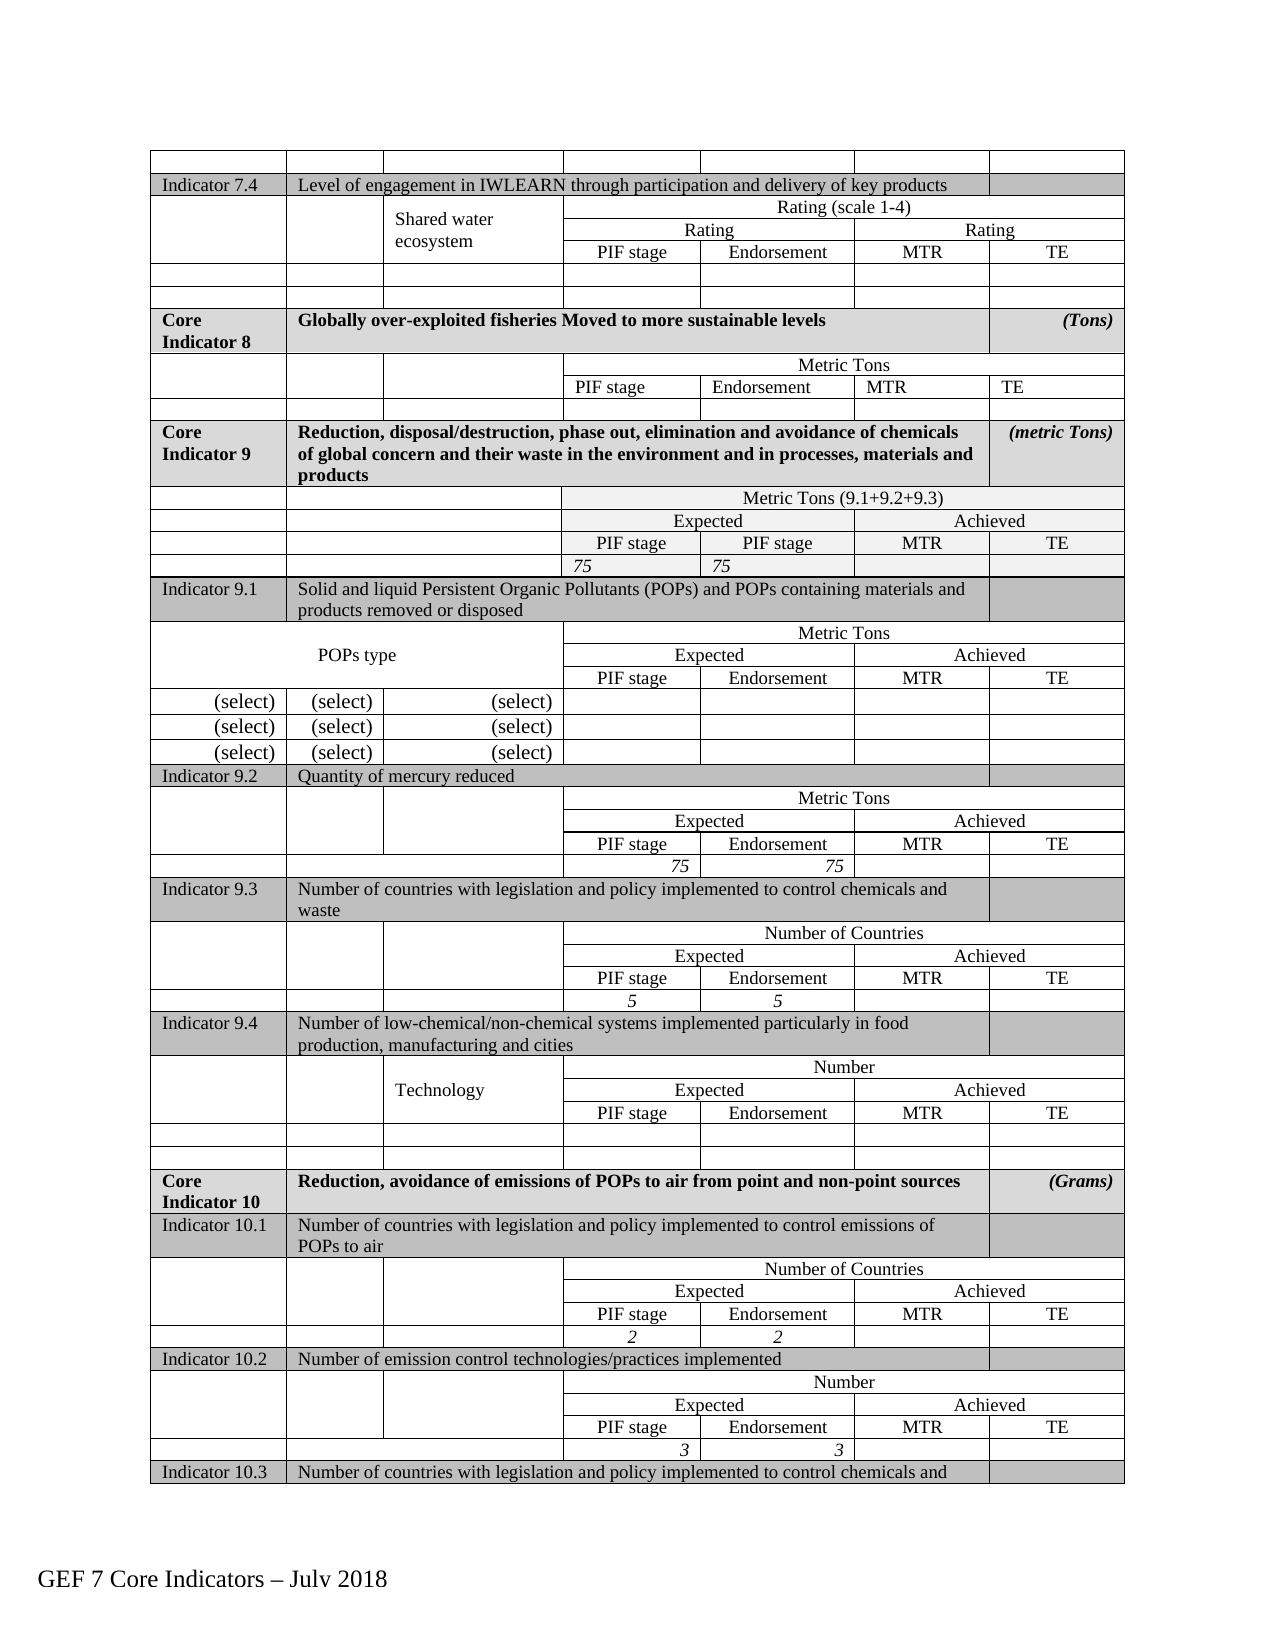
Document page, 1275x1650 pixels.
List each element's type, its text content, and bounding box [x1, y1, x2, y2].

table_cell TE [990, 532, 1124, 554]
table_cell [384, 740, 563, 764]
table_cell Metric Tons (9.1+9.2+9.3) [562, 487, 1124, 508]
table_cell [384, 287, 563, 308]
table_cell [287, 555, 561, 576]
table_cell [384, 1124, 563, 1146]
table_cell Indicator 9.3 [151, 878, 286, 921]
table_cell [287, 1439, 563, 1460]
table_cell 75 [701, 555, 854, 576]
table_cell [151, 922, 286, 989]
table_cell Number of Countries [564, 1258, 1124, 1279]
table_cell MTR [855, 241, 989, 263]
table_cell Rating (scale 1-4) [564, 196, 1124, 218]
table_cell [855, 555, 989, 576]
table_cell [287, 1258, 383, 1324]
table_cell [287, 1326, 383, 1347]
table_cell [151, 196, 286, 263]
table_cell Expected [564, 1394, 854, 1415]
table_cell [151, 1326, 286, 1347]
table_cell Reduction, disposal/destruction, phase out, elimination and avoidance of chemicals of global concern and their waste in the environment and in processes, materials and products [287, 421, 989, 486]
table_cell [564, 287, 700, 308]
table_cell Indicator 9.4 [151, 1012, 286, 1055]
table_cell [990, 1147, 1124, 1168]
table_cell [151, 555, 286, 576]
table_cell Achieved [855, 1280, 1124, 1302]
table_cell Achieved [855, 1079, 1124, 1101]
table_cell [151, 151, 286, 173]
table_cell PIF stage [701, 532, 854, 554]
table_cell [855, 287, 989, 308]
table_cell [990, 287, 1124, 308]
table_cell [701, 1124, 854, 1146]
table_cell [151, 689, 286, 713]
table_cell [855, 740, 989, 764]
table_cell 5 [701, 990, 854, 1011]
table_cell TE [990, 833, 1124, 854]
table_cell Technology [384, 1056, 563, 1123]
table_cell [701, 287, 854, 308]
table_cell [701, 399, 854, 420]
table_cell [990, 264, 1124, 286]
table_cell [384, 787, 563, 854]
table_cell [287, 1461, 989, 1483]
table_cell Core Indicator 10 [151, 1170, 286, 1213]
table_cell TE [990, 667, 1124, 688]
table_cell [990, 689, 1124, 713]
table_cell Expected [562, 510, 854, 531]
table_cell [151, 1258, 286, 1324]
table_cell [384, 1326, 563, 1347]
table_cell Endorsement [701, 1102, 854, 1123]
table_cell [151, 354, 286, 398]
table_cell [990, 578, 1124, 621]
table_cell [855, 855, 989, 877]
table_cell [701, 264, 854, 286]
table_cell PIF stage [564, 833, 700, 854]
table_cell TE [990, 1416, 1124, 1438]
table_cell 75 [701, 855, 854, 877]
table_cell Endorsement [701, 833, 854, 854]
table_cell Level of engagement in IWLEARN through participation and delivery of key products [287, 174, 989, 195]
table_cell [990, 715, 1124, 738]
table_cell [990, 740, 1124, 764]
table_cell [384, 922, 563, 989]
table_cell Shared water ecosystem [384, 196, 563, 263]
table_cell [990, 1439, 1124, 1460]
table_cell TE [990, 241, 1124, 263]
table_cell PIF stage [564, 667, 700, 688]
table_cell Number of emission control technologies/practices implemented [287, 1348, 989, 1370]
table_cell [990, 1461, 1124, 1483]
table_cell [990, 878, 1124, 921]
table_cell [701, 689, 854, 713]
table_cell [701, 1147, 854, 1168]
table_cell PIF stage [562, 532, 700, 554]
table_cell [855, 689, 989, 713]
table_cell Endorsement [701, 667, 854, 688]
table_cell [151, 1124, 286, 1146]
table_cell [287, 787, 383, 854]
table_cell [990, 1012, 1124, 1055]
table_cell PIF stage [564, 1416, 700, 1438]
table_cell 5 [564, 990, 700, 1011]
table_cell [855, 1147, 989, 1168]
table_cell [287, 532, 561, 554]
table_cell [990, 174, 1124, 195]
table_cell [287, 287, 383, 308]
table_cell MTR [855, 967, 989, 989]
table_cell [990, 555, 1124, 576]
table_cell Endorsement [701, 241, 854, 263]
table_cell [287, 487, 561, 508]
table_cell 3 [564, 1439, 700, 1460]
table_cell [855, 151, 989, 173]
table_cell Metric Tons [564, 787, 1124, 809]
table_cell [855, 264, 989, 286]
table_cell [151, 1056, 286, 1123]
table_cell [151, 715, 286, 738]
table_cell Reduction, avoidance of emissions of POPs to air from point and non-point sources [287, 1170, 989, 1213]
table_cell [564, 151, 700, 173]
table_cell [384, 689, 563, 713]
table_cell [287, 1147, 383, 1168]
table_cell Endorsement [701, 1416, 854, 1438]
table_cell [151, 1371, 286, 1438]
table_cell Achieved [855, 510, 1124, 531]
table_cell [855, 399, 989, 420]
table_cell [384, 1258, 563, 1324]
table_cell [287, 689, 383, 713]
table_cell MTR [855, 667, 989, 688]
table_cell [855, 715, 989, 738]
table_cell Number of countries with legislation and policy implemented to control emissions of POPs to air [287, 1214, 989, 1257]
table_cell 3 [701, 1439, 854, 1460]
table_cell MTR [855, 376, 989, 398]
table_cell [384, 990, 563, 1011]
table_cell [151, 510, 286, 531]
table_cell [151, 1147, 286, 1168]
table_cell Core Indicator 9 [151, 421, 286, 486]
table_cell Expected [564, 945, 854, 966]
table_cell Metric Tons [564, 354, 1124, 375]
table_cell [287, 399, 383, 420]
table_cell [855, 1439, 989, 1460]
table_cell PIF stage [564, 1303, 700, 1324]
table_cell Solid and liquid Persistent Organic Pollutants (POPs) and POPs containing materials and products removed or disposed [287, 578, 989, 621]
table_cell 2 [701, 1326, 854, 1347]
table_cell [151, 399, 286, 420]
table_cell PIF stage [564, 376, 700, 398]
table_cell Endorsement [701, 1303, 854, 1324]
table_cell [990, 1326, 1124, 1347]
table_cell [151, 740, 286, 764]
table_cell [701, 151, 854, 173]
table_cell [287, 740, 383, 764]
table_cell (metric Tons) [990, 421, 1124, 486]
table_cell Indicator 10.1 [151, 1214, 286, 1257]
table_cell [855, 1124, 989, 1146]
table_cell [384, 715, 563, 738]
table_cell Indicator 9.2 [151, 765, 286, 786]
table_cell [287, 1371, 383, 1438]
table_cell TE [990, 376, 1124, 398]
table_cell MTR [855, 532, 989, 554]
table_cell Achieved [855, 810, 1124, 831]
table_cell 75 [564, 855, 700, 877]
table_cell Achieved [855, 1394, 1124, 1415]
table_cell [287, 264, 383, 286]
table_cell [287, 922, 383, 989]
table_cell Globally over-exploited fisheries Moved to more sustainable levels [287, 309, 989, 352]
table_cell [701, 740, 854, 764]
table_cell MTR [855, 833, 989, 854]
table_cell Rating [855, 219, 1124, 240]
table_cell [990, 990, 1124, 1011]
table_cell [151, 1439, 286, 1460]
table_cell [384, 1147, 563, 1168]
table_cell Expected [564, 810, 854, 831]
table_cell [151, 264, 286, 286]
table_cell [384, 264, 563, 286]
table_cell [151, 487, 286, 508]
table_cell Number [564, 1056, 1124, 1078]
table_cell [990, 151, 1124, 173]
table_cell [564, 399, 700, 420]
table_cell Indicator 9.1 [151, 578, 286, 621]
table_cell [151, 990, 286, 1011]
table_cell 2 [564, 1326, 700, 1347]
table_cell [287, 196, 383, 263]
table_cell Number of Countries [564, 922, 1124, 943]
table_cell [287, 354, 383, 398]
table_cell Expected [564, 644, 854, 666]
table_cell TE [990, 967, 1124, 989]
table_cell [287, 715, 383, 738]
table_cell [151, 855, 286, 877]
table_cell [564, 715, 700, 738]
table_cell [990, 1348, 1124, 1370]
table_cell Endorsement [701, 376, 854, 398]
table_cell [990, 1214, 1124, 1257]
table_cell [287, 855, 563, 877]
table_cell TE [990, 1102, 1124, 1123]
table_cell [151, 287, 286, 308]
table_cell TE [990, 1303, 1124, 1324]
table_cell Indicator 10.3 [151, 1461, 286, 1483]
table_cell POPs type [151, 622, 563, 688]
table_cell [701, 715, 854, 738]
table_cell (Grams) [990, 1170, 1124, 1213]
table_cell Quantity of mercury reduced [287, 765, 989, 786]
table_cell [287, 151, 383, 173]
table_cell [990, 399, 1124, 420]
table_cell [855, 990, 989, 1011]
table_cell Indicator 10.2 [151, 1348, 286, 1370]
table_cell [855, 1326, 989, 1347]
table_cell Number of low-chemical/non-chemical systems implemented particularly in food production, manufacturing and cities [287, 1012, 989, 1055]
table_cell [384, 1371, 563, 1438]
table_cell [287, 990, 383, 1011]
table_cell [287, 1056, 383, 1123]
table_cell [384, 151, 563, 173]
table_cell [564, 689, 700, 713]
table_cell [990, 855, 1124, 877]
table_cell Number of countries with legislation and policy implemented to control chemicals and waste [287, 878, 989, 921]
table_cell Expected [564, 1280, 854, 1302]
table_cell Endorsement [701, 967, 854, 989]
table_cell 75 [562, 555, 700, 576]
table_cell [990, 765, 1124, 786]
table_cell Achieved [855, 945, 1124, 966]
table_cell PIF stage [564, 1102, 700, 1123]
table_cell (Tons) [990, 309, 1124, 352]
table_cell PIF stage [564, 241, 700, 263]
table_cell [990, 1124, 1124, 1146]
table_cell Rating [564, 219, 854, 240]
table_cell Expected [564, 1079, 854, 1101]
table_cell [151, 532, 286, 554]
table_cell Number [564, 1371, 1124, 1392]
table_cell MTR [855, 1303, 989, 1324]
table_cell PIF stage [564, 967, 700, 989]
table_cell [151, 787, 286, 854]
table_cell MTR [855, 1416, 989, 1438]
table_cell Core Indicator 8 [151, 309, 286, 352]
table_cell [564, 1147, 700, 1168]
table_cell Indicator 7.4 [151, 174, 286, 195]
table_cell MTR [855, 1102, 989, 1123]
table_cell [384, 354, 563, 398]
table_cell Achieved [855, 644, 1124, 666]
table_cell [564, 1124, 700, 1146]
table_cell [564, 264, 700, 286]
table_cell [564, 740, 700, 764]
table_cell [287, 1124, 383, 1146]
table_cell [384, 399, 563, 420]
table_cell [287, 510, 561, 531]
table_cell Metric Tons [564, 622, 1124, 643]
